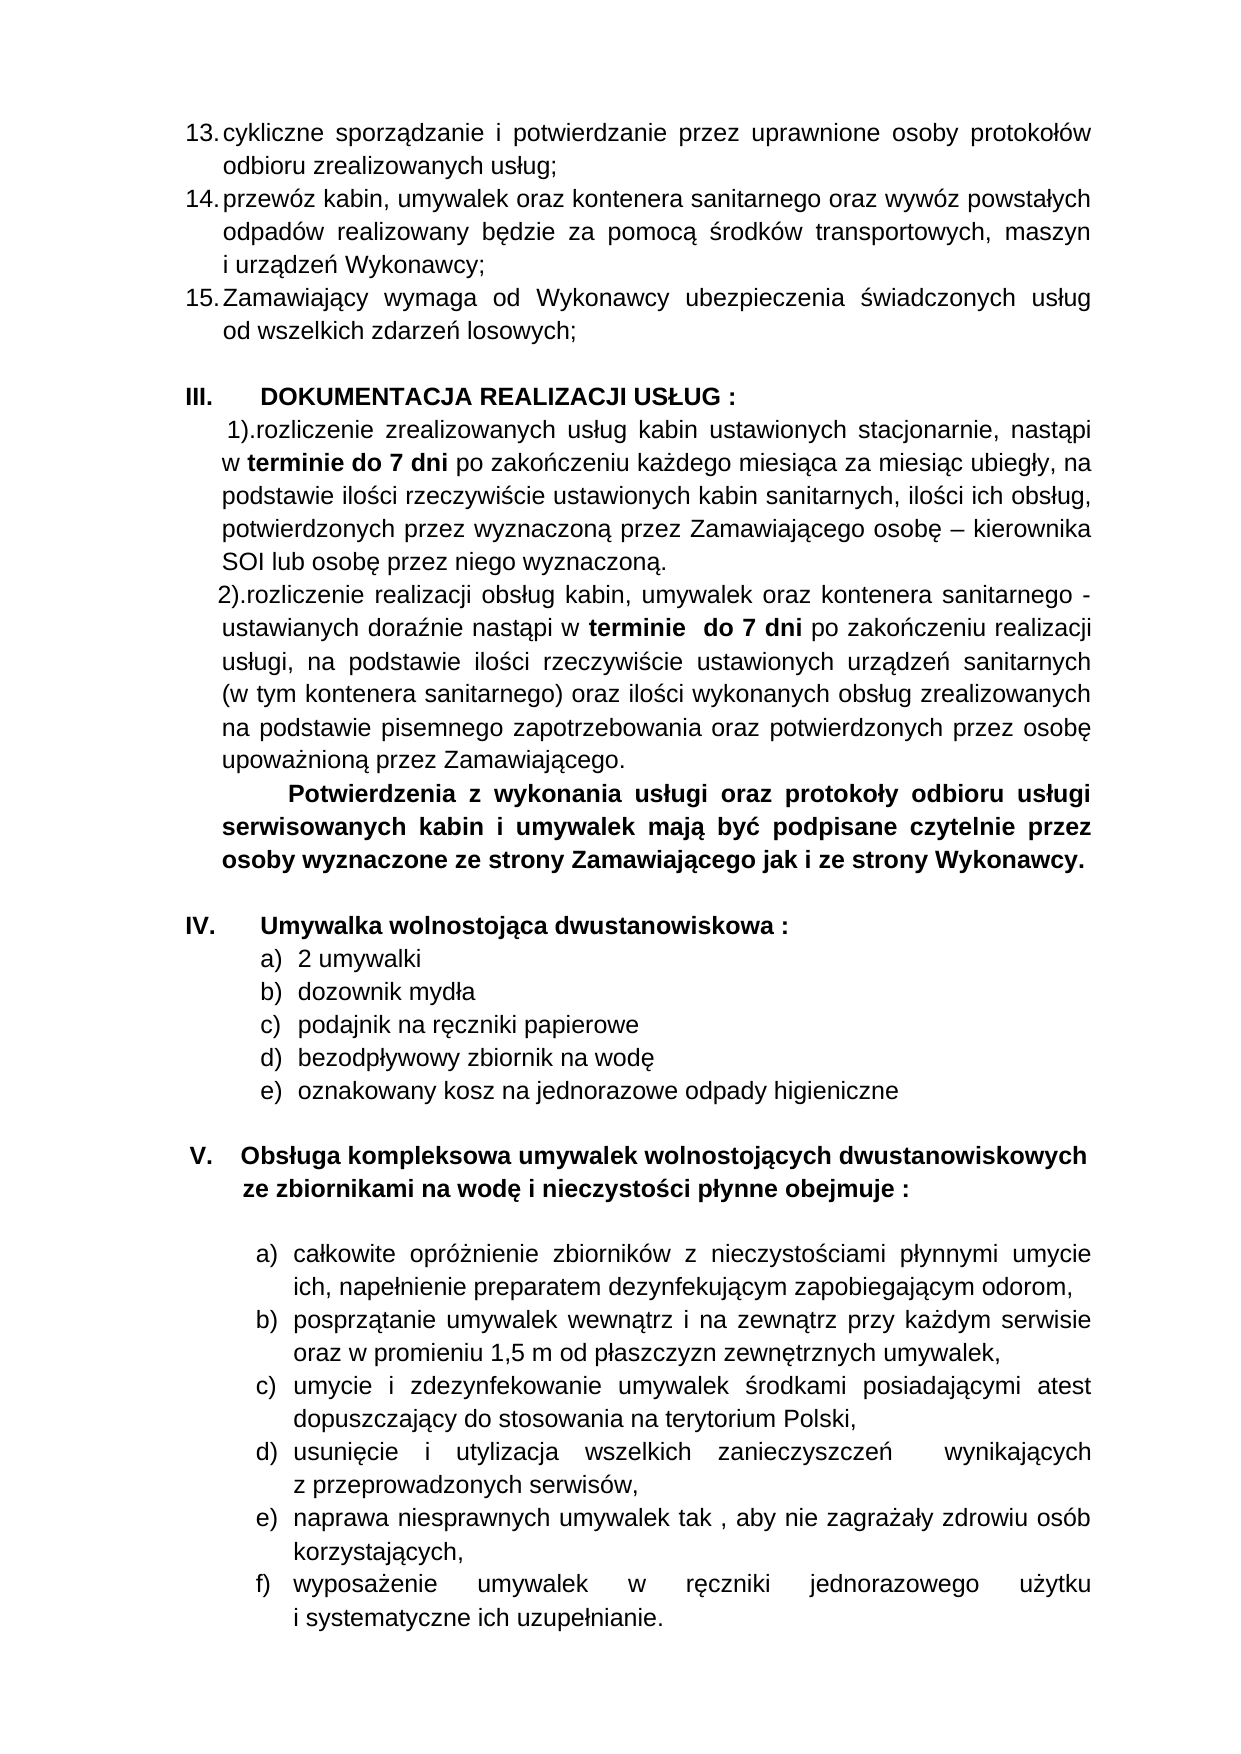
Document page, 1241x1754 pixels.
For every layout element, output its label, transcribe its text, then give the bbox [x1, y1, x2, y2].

list oznakowany kosz na jednorazowe odpady higieniczne [260, 1076, 1092, 1104]
list naprawa niesprawnych umywalek tak , aby nie zagrażały zdrowiu osób korzystających, [256, 1503, 1092, 1565]
list Umywalka wolnostojąca dwustanowiskowa : [185, 911, 1092, 939]
text V. Obsługa kompleksowa umywalek wolnostojących dwustanowiskowych [148, 1141, 1092, 1170]
text 2).rozliczenie realizacji obsług kabin, umywalek oraz kontenera sanitarnego - ustawianych doraźnie nastąpi w terminie do 7 dni po zakończeniu realizacji usługi, na podstawie ilości rzeczywiście ustawionych urządzeń sanitarnych (w tym kontenera sanitarnego) oraz ilości wykonanych obsług zrealizowanych na podstawie pisemnego zapotrzebowania oraz potwierdzonych przez osobę upoważnioną przez Zamawiającego. [148, 580, 1092, 774]
list przewóz kabin, umywalek oraz kontenera sanitarnego oraz wywóz powstałych odpadów realizowany będzie za pomocą środków transportowych, maszyn i urządzeń Wykonawcy; [185, 184, 1092, 279]
list cykliczne sporządzanie i potwierdzanie przez uprawnione osoby protokołów odbioru zrealizowanych usług; [185, 118, 1092, 180]
list całkowite opróżnienie zbiorników z nieczystościami płynnymi umycie ich, napełnienie preparatem dezynfekującym zapobiegającym odorom, [256, 1239, 1092, 1301]
list usunięcie i utylizacja wszelkich zanieczyszczeń wynikających z przeprowadzonych serwisów, [256, 1437, 1092, 1499]
list Zamawiający wymaga od Wykonawcy ubezpieczenia świadczonych usług od wszelkich zdarzeń losowych; [185, 283, 1092, 345]
text ze zbiornikami na wodę i nieczystości płynne obejmuje : [148, 1174, 1092, 1203]
text 1).rozliczenie zrealizowanych usług kabin ustawionych stacjonarnie, nastąpi w terminie do 7 dni po zakończeniu każdego miesiąca za miesiąc ubiegły, na podstawie ilości rzeczywiście ustawionych kabin sanitarnych, ilości ich obsług, potwierdzonych przez wyznaczoną przez Zamawiającego osobę – kierownika SOI lub osobę przez niego wyznaczoną. [148, 415, 1092, 576]
list wyposażenie umywalek w ręczniki jednorazowego użytku i systematyczne ich uzupełnianie. [256, 1569, 1092, 1631]
list DOKUMENTACJA REALIZACJI USŁUG : [185, 382, 1092, 411]
list bezodpływowy zbiornik na wodę [260, 1043, 1092, 1071]
list posprzątanie umywalek wewnątrz i na zewnątrz przy każdym serwisie oraz w promieniu 1,5 m od płaszczyzn zewnętrznych umywalek, [256, 1305, 1092, 1367]
list umycie i zdezynfekowanie umywalek środkami posiadającymi atest dopuszczający do stosowania na terytorium Polski, [256, 1371, 1092, 1433]
list dozownik mydła [260, 977, 1092, 1005]
list 2 umywalki [260, 944, 1092, 972]
text Potwierdzenia z wykonania usługi oraz protokoły odbioru usługi serwisowanych kabin i umywalek mają być podpisane czytelnie przez osoby wyznaczone ze strony Zamawiającego jak i ze strony Wykonawcy. [148, 778, 1092, 873]
list podajnik na ręczniki papierowe [260, 1010, 1092, 1038]
